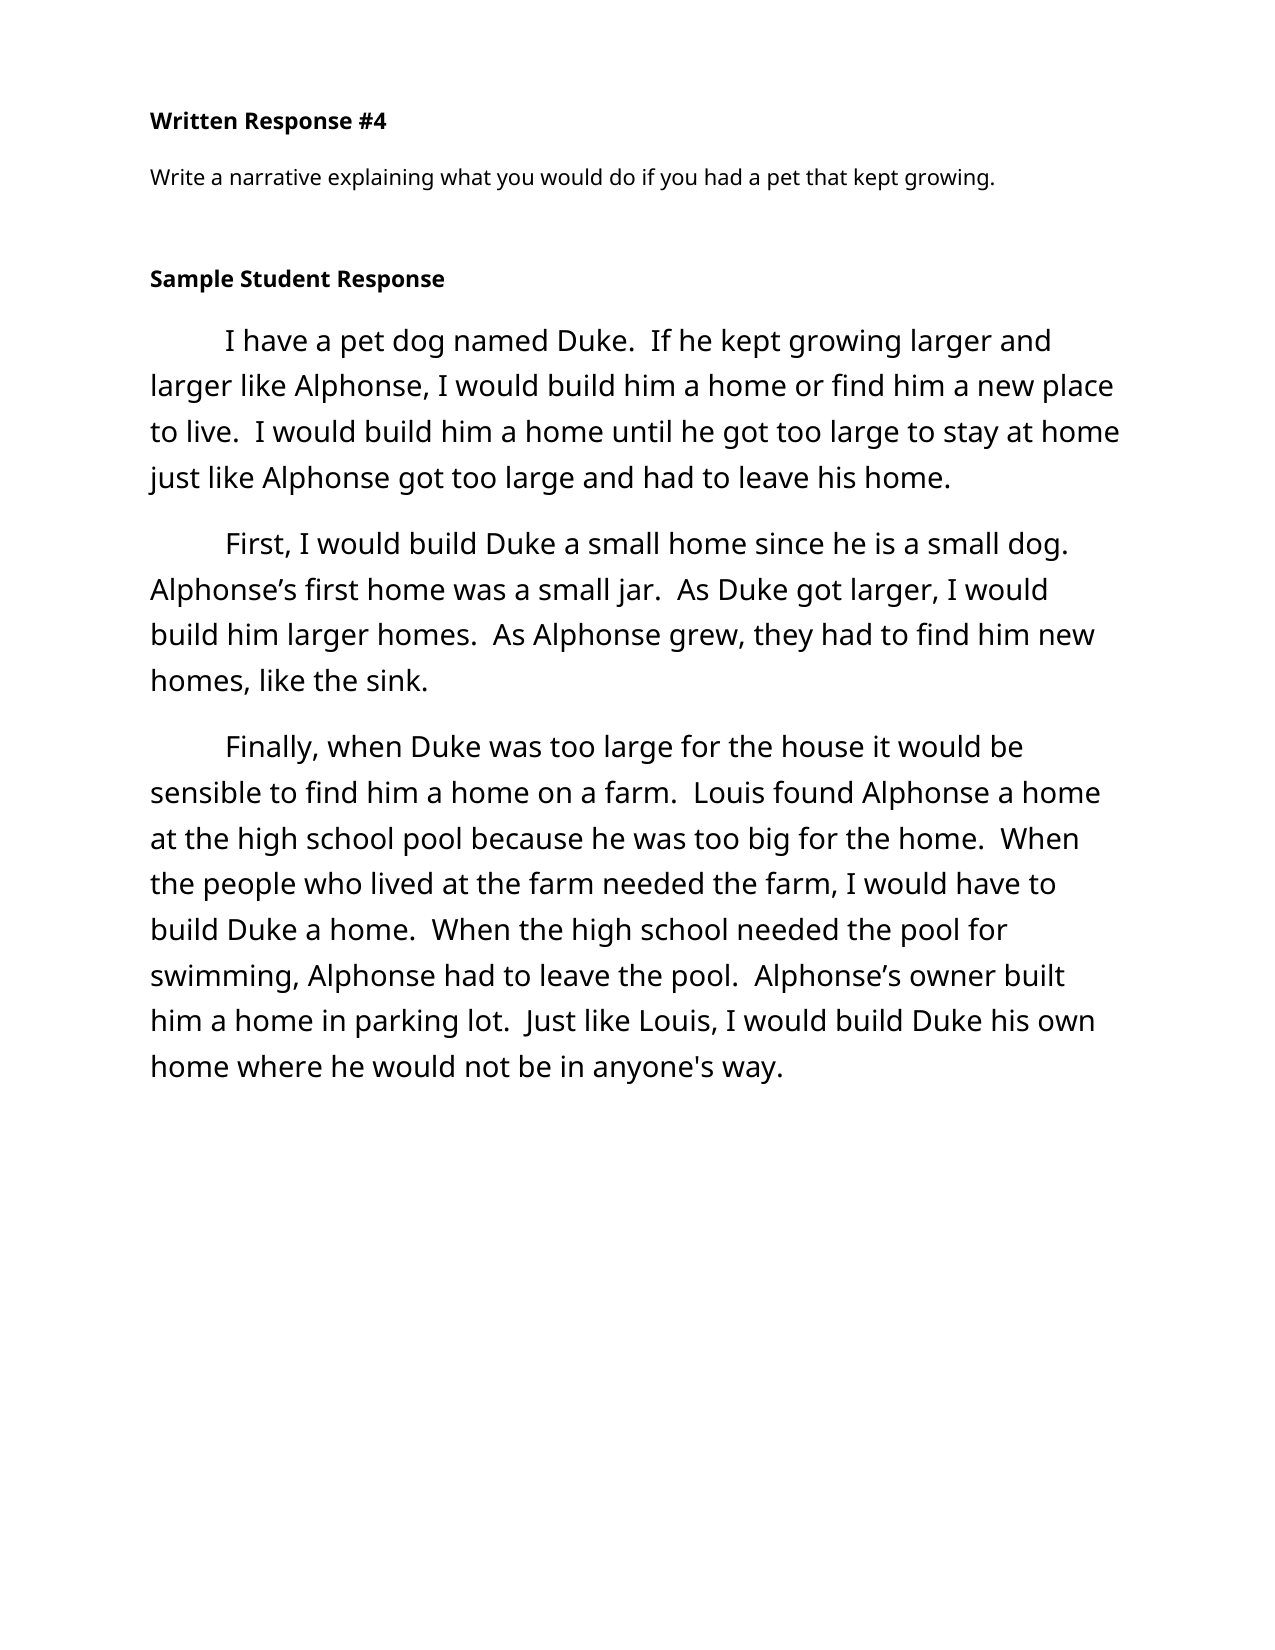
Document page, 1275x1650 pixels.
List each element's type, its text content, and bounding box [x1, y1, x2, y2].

text Sample Student Response [150, 263, 1125, 294]
text Finally, when Duke was too large for the house it would be sensible to find him a home on a farm. Louis found Alphonse a home at the high school pool because he was too big for the home. When the people who lived at the farm needed the farm, I would have to build Duke a home. When the high school needed the pool for swimming, Alphonse had to leave the pool. Alphonse’s owner built him a home in parking lot. Just like Louis, I would build Duke his own home where he would not be in anyone's way. [150, 727, 1125, 1086]
text I have a pet dog named Duke. If he kept growing larger and larger like Alphonse, I would build him a home or find him a new place to live. I would build him a home until he got too large to stay at home just like Alphonse got too large and had to leave his home. [150, 320, 1125, 497]
text First, I would build Duke a small home since he is a small dog. Alphonse’s first home was a small jar. As Duke got larger, I would build him larger homes. As Alphonse grew, they had to find him new homes, like the sink. [150, 523, 1125, 700]
text Write a narrative explaining what you would do if you had a pet that kept growing. [150, 162, 1200, 192]
text Written Response #4 [150, 105, 1200, 136]
